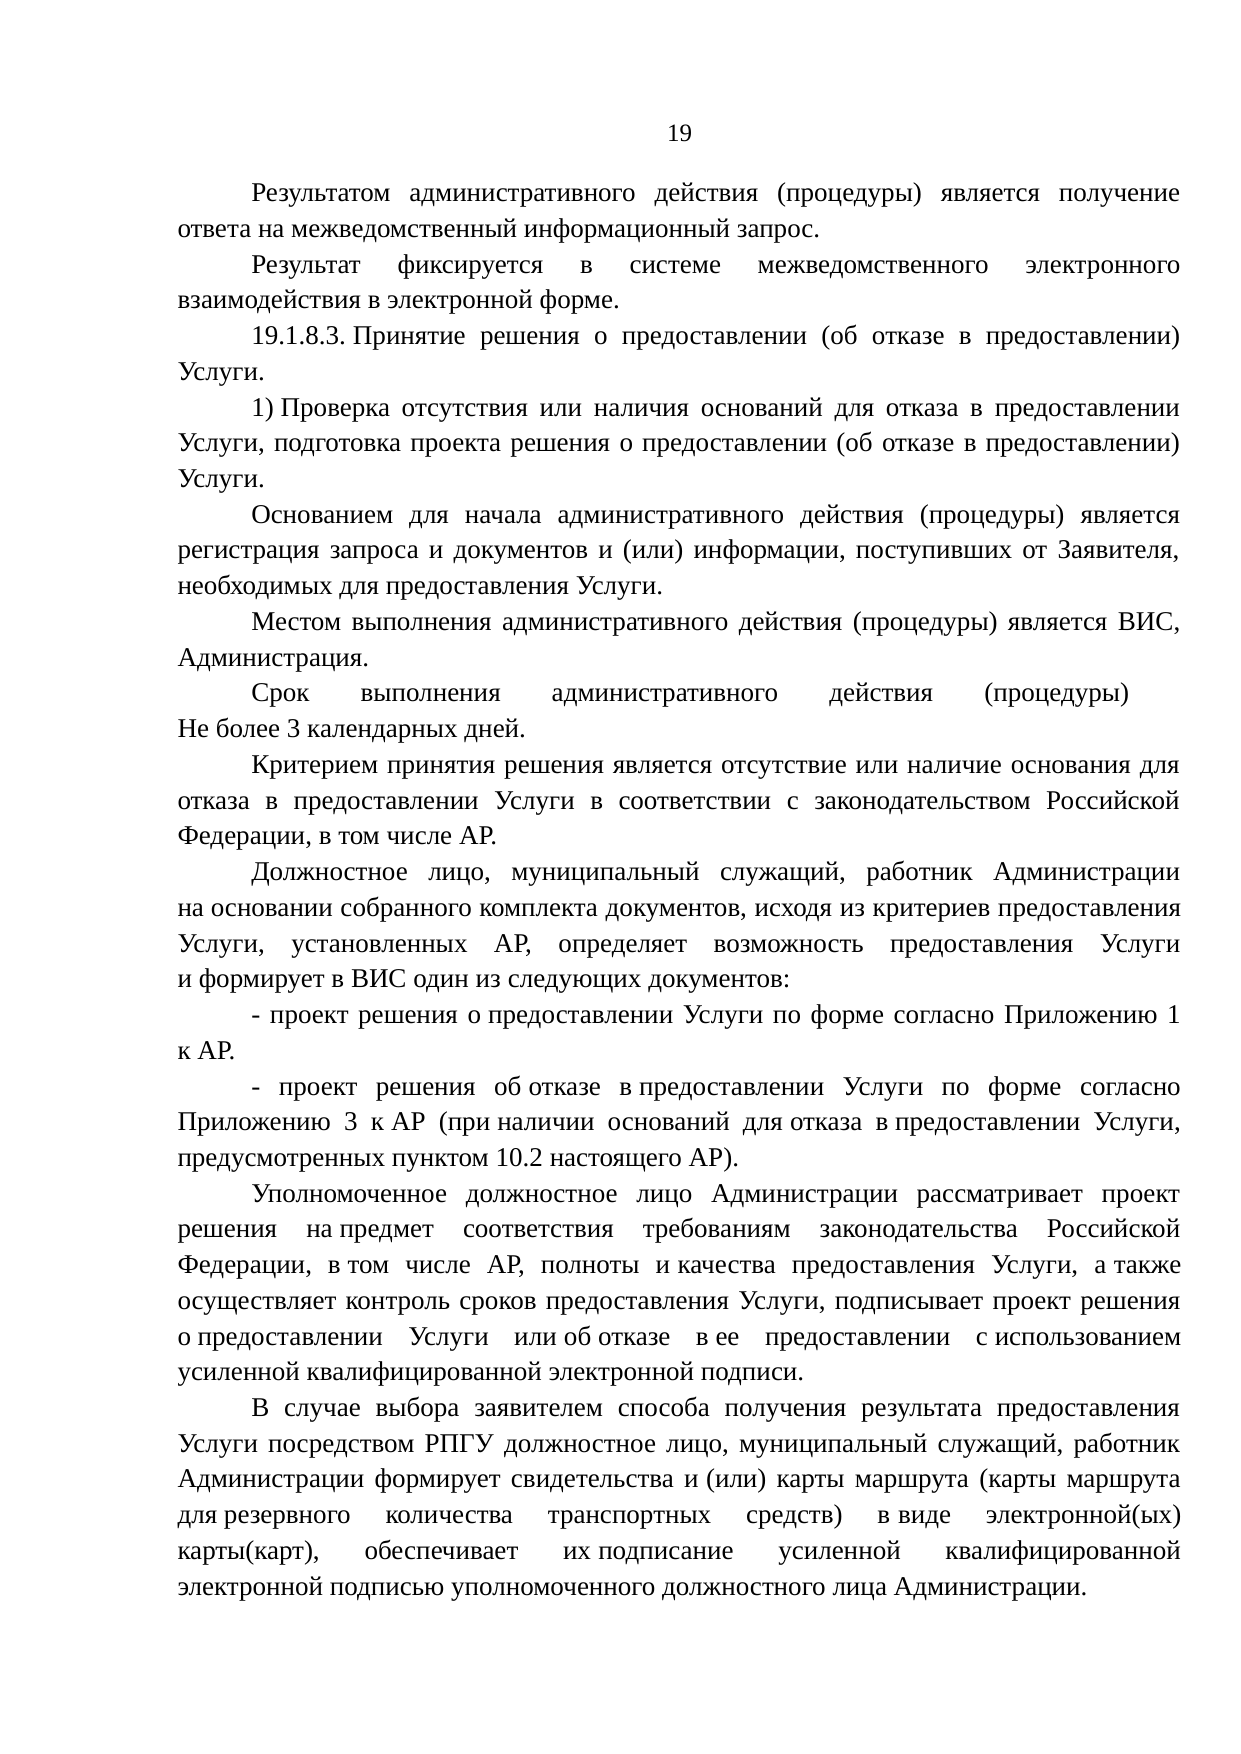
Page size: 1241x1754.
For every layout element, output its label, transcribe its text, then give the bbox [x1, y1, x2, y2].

text В случае выбора заявителем способа получения результата предоставления Услуги посредством РПГУ должностное лицо, муниципальный служащий, работник Администрации формирует свидетельства и (или) карты маршрута (карты маршрута для резервного количества транспортных средств) в виде электронной(ых) карты(карт), обеспечивает их подписание усиленной квалифицированной электронной подписью уполномоченного должностного лица Администрации. [177, 1391, 1181, 1601]
text Основанием для начала административного действия (процедуры) является регистрация запроса и документов и (или) информации, поступивших от Заявителя, необходимых для предоставления Услуги. [177, 498, 1181, 601]
text Результат фиксируется в системе межведомственного электронного взаимодействия в электронной форме. [177, 248, 1181, 315]
text Должностное лицо, муниципальный служащий, работник Администрации на основании собранного комплекта документов, исходя из критериев предоставления Услуги, установленных АР, определяет возможность предоставления Услуги и формирует в ВИС один из следующих документов: [177, 855, 1181, 993]
text 1) Проверка отсутствия или наличия оснований для отказа в предоставлении Услуги, подготовка проекта решения о предоставлении (об отказе в предоставлении) Услуги. [177, 391, 1181, 493]
text Местом выполнения административного действия (процедуры) является ВИС, Администрация. [177, 605, 1181, 672]
text ⁠-⁠ проект решения об отказе в предоставлении Услуги по форме согласно Приложению 3 к АР (при наличии оснований для отказа в предоставлении Услуги, предусмотренных пунктом 10.2 настоящего АР). [177, 1069, 1181, 1172]
text 19.1.8.3. Принятие решения о предоставлении (об отказе в предоставлении) Услуги. [177, 319, 1181, 386]
text Уполномоченное должностное лицо Администрации рассматривает проект решения на предмет соответствия требованиям законодательства Российской Федерации, в том числе АР, полноты и качества предоставления Услуги, а также осуществляет контроль сроков предоставления Услуги, подписывает проект решения о предоставлении Услуги или об отказе в ее предоставлении с использованием усиленной квалифицированной электронной подписи. [177, 1177, 1181, 1387]
text Срок выполнения административного действия (процедуры) Не более 3 календарных дней. [177, 677, 1181, 743]
text Результатом административного действия (процедуры) является получение ответа на межведомственный информационный запрос. [177, 176, 1181, 243]
text ⁠-⁠ проект решения о предоставлении Услуги по форме согласно Приложению 1 к АР. [177, 998, 1181, 1065]
text Критерием принятия решения является отсутствие или наличие основания для отказа в предоставлении Услуги в соответствии с законодательством Российской Федерации, в том числе АР. [177, 748, 1181, 851]
